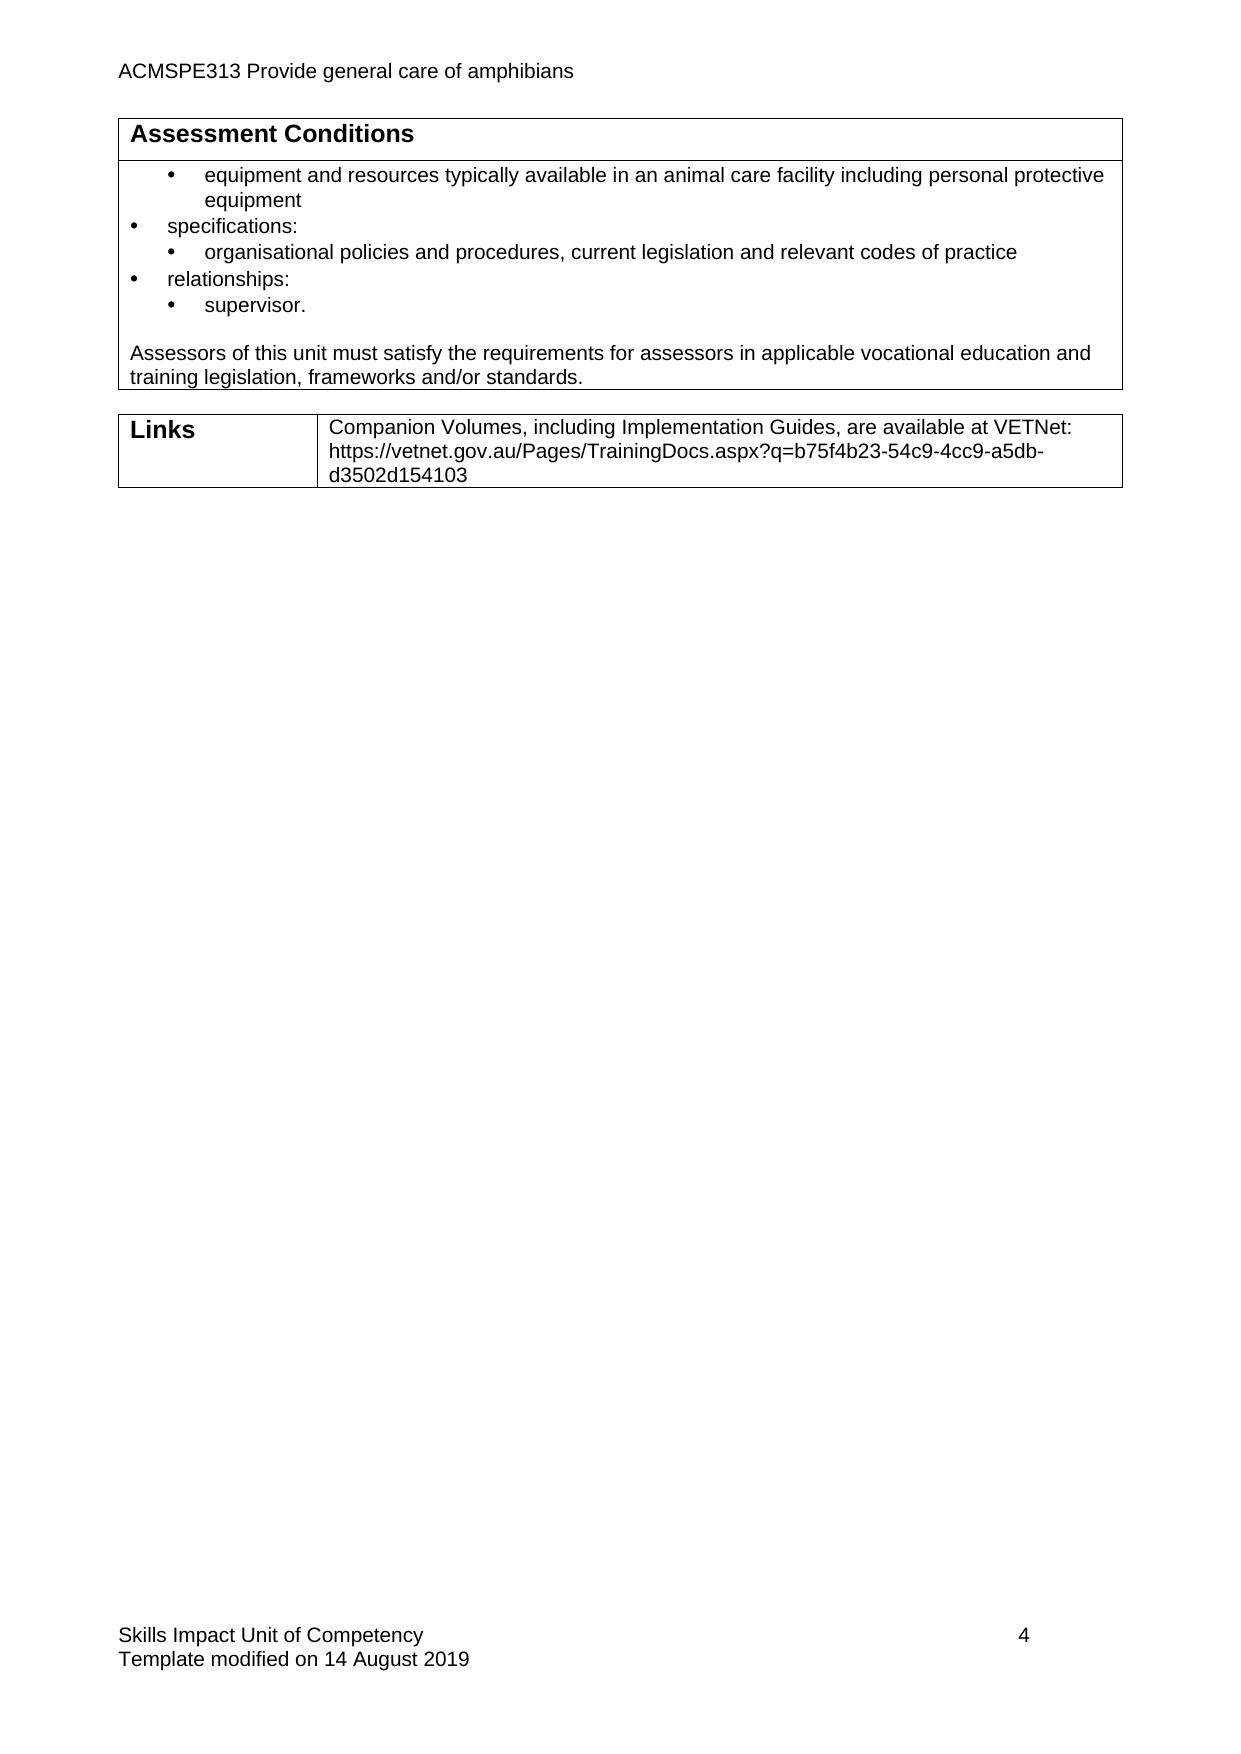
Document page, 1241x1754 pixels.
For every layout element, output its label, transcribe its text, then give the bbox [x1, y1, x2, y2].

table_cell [119, 161, 1122, 389]
table_header Assessment Conditions [119, 119, 1122, 160]
table_header Companion Volumes, including Implementation Guides, are available at VETNet: https://vetnet.gov.au/Pages/TrainingDocs.aspx?q=b75f4b23-54c9-4cc9-a5db-d3502d154103 [318, 415, 1122, 487]
table_header Links [119, 415, 317, 487]
